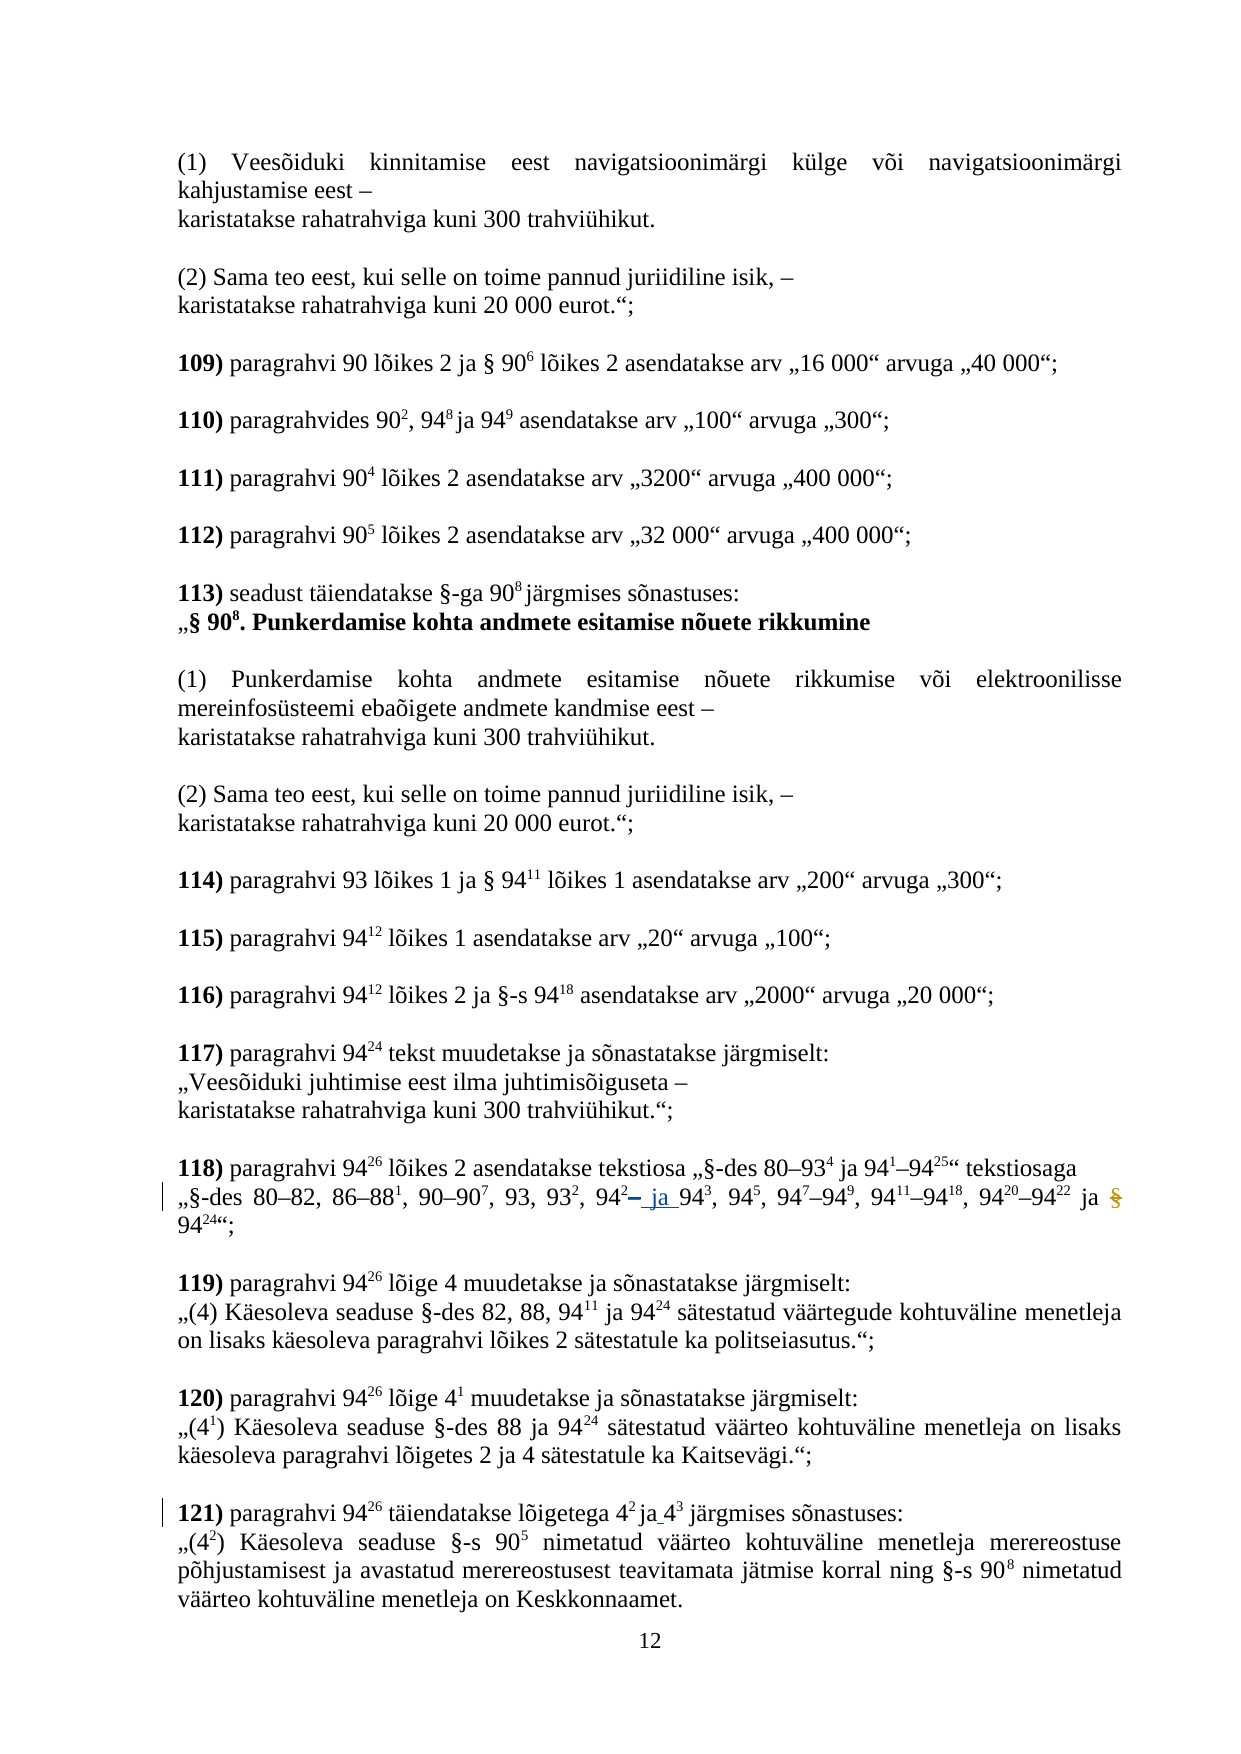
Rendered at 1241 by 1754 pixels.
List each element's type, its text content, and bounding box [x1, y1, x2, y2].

text „§ 908. Punkerdamise kohta andmete esitamise nõuete rikkumine [177, 607, 1122, 636]
text 109) paragrahvi 90 lõikes 2 ja § 906 lõikes 2 asendatakse arv „16 000“ arvuga „40 000“; [177, 348, 1122, 377]
text karistatakse rahatrahviga kuni 20 000 eurot.“; [177, 291, 1122, 319]
text karistatakse rahatrahviga kuni 300 trahviühikut. [177, 204, 1122, 233]
text 116) paragrahvi 9412 lõikes 2 ja §-s 9418 asendatakse arv „2000“ arvuga „20 000“; [177, 981, 1122, 1009]
text 111) paragrahvi 904 lõikes 2 asendatakse arv „3200“ arvuga „400 000“; [177, 463, 1122, 492]
text 112) paragrahvi 905 lõikes 2 asendatakse arv „32 000“ arvuga „400 000“; [177, 521, 1122, 549]
text 113) seadust täiendatakse §-ga 908 järgmises sõnastuses: [177, 578, 1122, 607]
text 115) paragrahvi 9412 lõikes 1 asendatakse arv „20“ arvuga „100“; [177, 923, 1122, 952]
text „(4) Käesoleva seaduse §-des 82, 88, 9411 ja 9424 sätestatud väärtegude kohtuväline menetleja on lisaks käesoleva paragrahvi lõikes 2 sätestatule ka politseiasutus.“; [177, 1297, 1122, 1354]
text karistatakse rahatrahviga kuni 300 trahviühikut.“; [177, 1096, 1122, 1124]
text 120) paragrahvi 9426 lõige 41 muudetakse ja sõnastatakse järgmiselt: [177, 1383, 1122, 1412]
text (2) Sama teo eest, kui selle on toime pannud juriidiline isik, – [177, 779, 1122, 808]
text karistatakse rahatrahviga kuni 20 000 eurot.“; [177, 808, 1122, 837]
text 118) paragrahvi 9426 lõikes 2 asendatakse tekstiosa „§-des 80–934 ja 941–9425“ tekstiosaga [177, 1153, 1122, 1182]
text (2) Sama teo eest, kui selle on toime pannud juriidiline isik, – [177, 262, 1122, 291]
text „(41) Käesoleva seaduse §-des 88 ja 9424 sätestatud väärteo kohtuväline menetleja on lisaks käesoleva paragrahvi lõigetes 2 ja 4 sätestatule ka Kaitsevägi.“; [177, 1412, 1122, 1469]
text (1) Punkerdamise kohta andmete esitamise nõuete rikkumise või elektroonilisse mereinfosüsteemi ebaõigete andmete kandmise eest – [177, 664, 1122, 722]
text 110) paragrahvides 902, 948 ja 949 asendatakse arv „100“ arvuga „300“; [177, 406, 1122, 434]
text (1) Veesõiduki kinnitamise eest navigatsioonimärgi külge või navigatsioonimärgi kahjustamise eest – [177, 147, 1122, 204]
text 114) paragrahvi 93 lõikes 1 ja § 9411 lõikes 1 asendatakse arv „200“ arvuga „300“; [177, 866, 1122, 894]
text 117) paragrahvi 9424 tekst muudetakse ja sõnastatakse järgmiselt: [177, 1038, 1122, 1067]
text karistatakse rahatrahviga kuni 300 trahviühikut. [177, 722, 1122, 751]
text „(42) Käesoleva seaduse §-s 905 nimetatud väärteo kohtuväline menetleja merereostuse põhjustamisest ja avastatud merereostusest teavitamata jätmise korral ning §-s 908 nimetatud väärteo kohtuväline menetleja on Keskkonnaamet. [177, 1527, 1122, 1613]
text 121) paragrahvi 9426 täiendatakse lõigetega 42 ja43 järgmises sõnastuses: [177, 1498, 1122, 1527]
text „§-des 80–82, 86–881, 90–907, 93, 932, 942943, 945, 947–949, 9411–9418, 9420–9422 ja 9424“; [177, 1182, 1122, 1239]
text „Veesõiduki juhtimise eest ilma juhtimisõiguseta – [177, 1067, 1122, 1096]
text 119) paragrahvi 9426 lõige 4 muudetakse ja sõnastatakse järgmiselt: [177, 1268, 1122, 1297]
